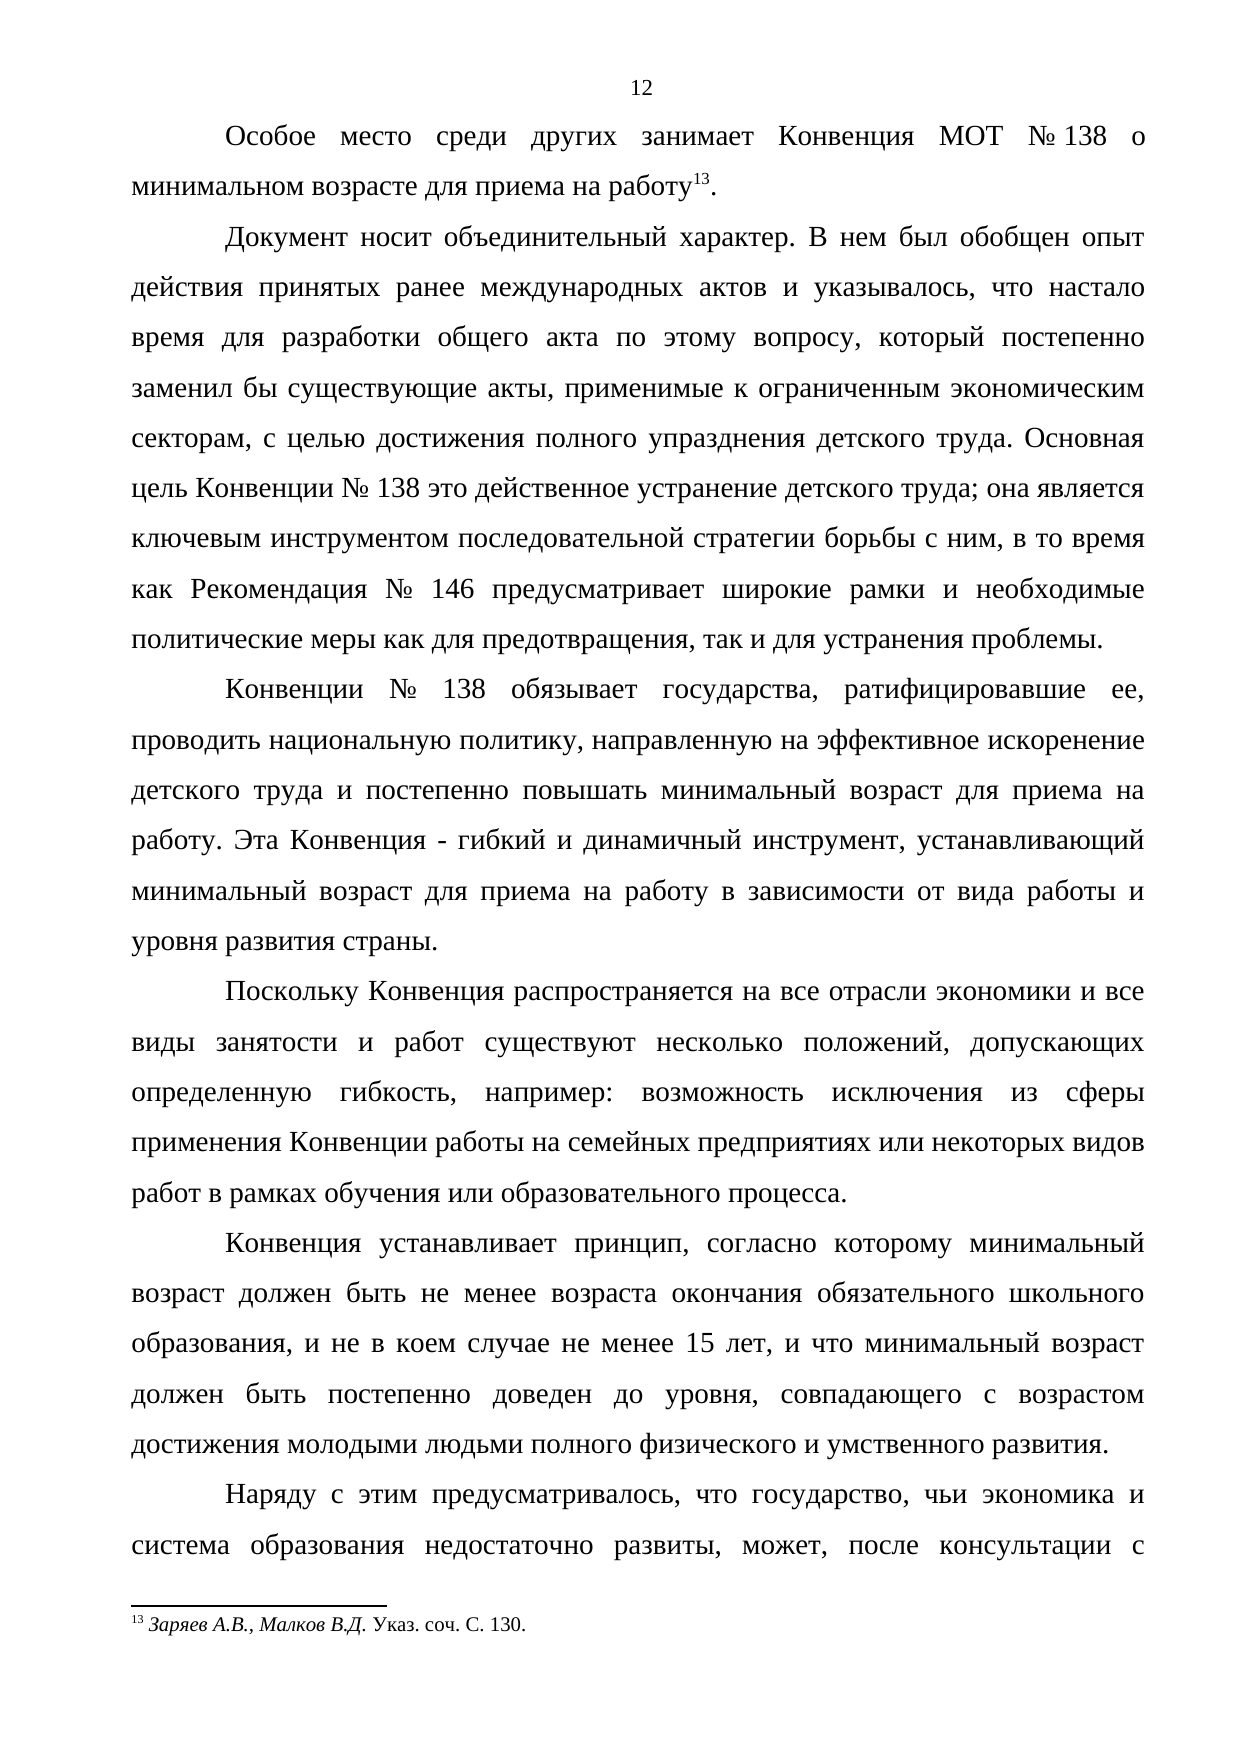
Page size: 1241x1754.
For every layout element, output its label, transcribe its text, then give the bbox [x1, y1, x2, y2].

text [131, 1477, 1146, 1560]
text Особое место среди других занимает Конвенция МОТ № 138 о минимальном возрасте для приема на работу. [131, 118, 1146, 202]
text Конвенции № 138 обязывает государства, ратифицировавшие ее, проводить национальную политику, направленную на эффективное искоренение детского труда и постепенно повышать минимальный возраст для приема на работу. Эта Конвенция - гибкий и динамичный инструмент, устанавливающий минимальный возраст для приема на работу в зависимости от вида работы и уровня развития страны. [131, 672, 1146, 957]
text Поскольку Конвенция распространяется на все отрасли экономики и все виды занятости и работ существуют несколько положений, допускающих определенную гибкость, например: возможность исключения из сферы применения Конвенции работы на семейных предприятиях или некоторых видов работ в рамках обучения или образовательного процесса. [131, 973, 1146, 1208]
text Документ носит объединительный характер. В нем был обобщен опыт действия принятых ранее международных актов и указывалось, что настало время для разработки общего акта по этому вопросу, который постепенно заменил бы существующие акты, применимые к ограниченным экономическим секторам, с целью достижения полного упразднения детского труда. Основная цель Конвенции № 138 это действенное устранение детского труда; она является ключевым инструментом последовательной стратегии борьбы с ним, в то время как Рекомендация № 146 предусматривает широкие рамки и необходимые политические меры как для предотвращения, так и для устранения проблемы. [131, 219, 1146, 655]
text Конвенция устанавливает принцип, согласно которому минимальный возраст должен быть не менее возраста окончания обязательного школьного образования, и не в коем случае не менее 15 лет, и что минимальный возраст должен быть постепенно доведен до уровня, совпадающего с возрастом достижения молодыми людьми полного физического и умственного развития. [131, 1225, 1146, 1460]
